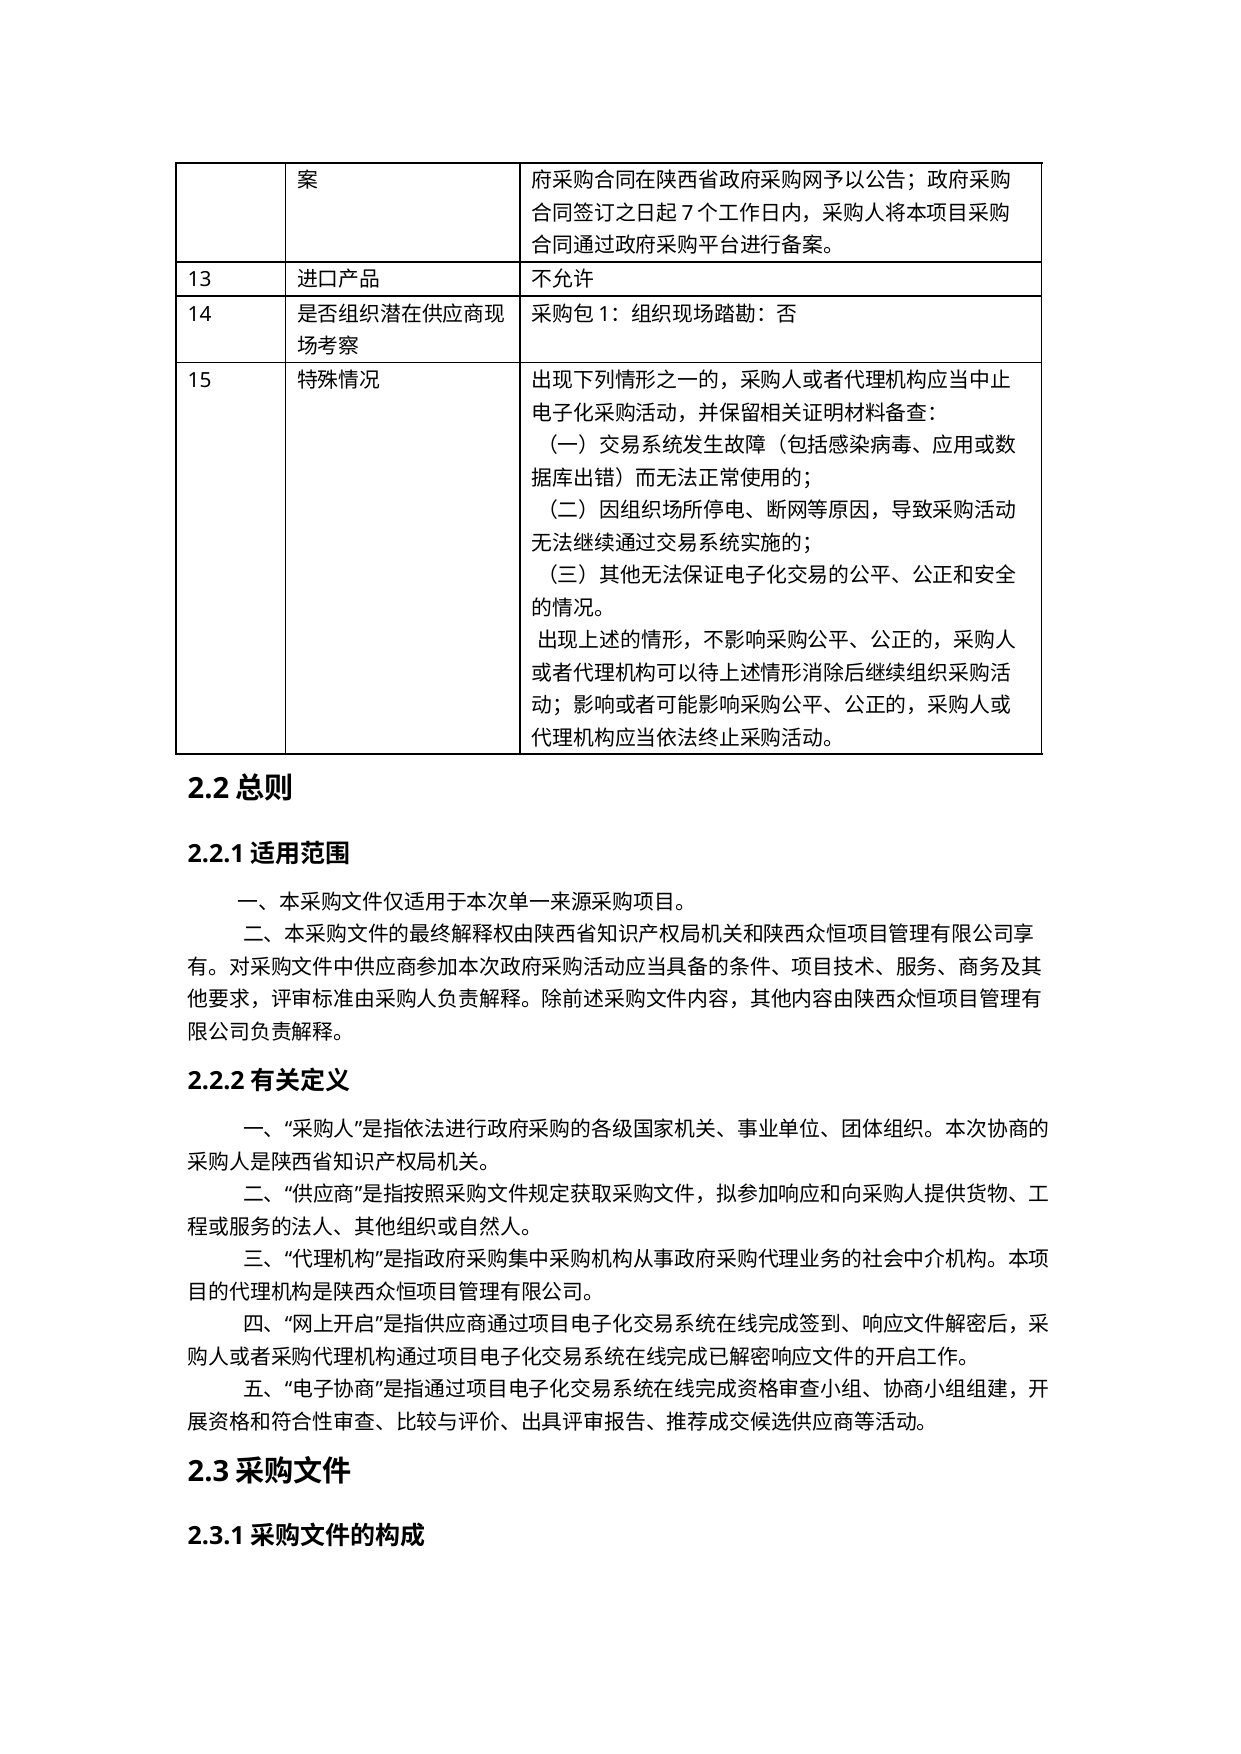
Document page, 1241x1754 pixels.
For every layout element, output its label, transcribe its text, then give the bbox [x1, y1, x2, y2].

text 五、“电子协商”是指通过项目电子化交易系统在线完成资格审查小组、协商小组组建，开展资格和符合性审查、比较与评价、出具评审报告、推荐成交候选供应商等活动。 [187, 1372, 1053, 1437]
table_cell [521, 164, 1041, 261]
table_cell 12 [177, 164, 285, 261]
text 2.3.1采购文件的构成 [187, 1502, 1053, 1567]
text 四、“网上开启”是指供应商通过项目电子化交易系统在线完成签到、响应文件解密后，采购人或者采购代理机构通过项目电子化交易系统在线完成已解密响应文件的开启工作。 [187, 1307, 1053, 1372]
table_cell 出现下列情形之一的，采购人或者代理机构应当中止电子化采购活动，并保留相关证明材料备查： （一）交易系统发生故障（包括感染病毒、应用或数据库出错）而无法正常使用的； （二）因组织场所停电、断网等原因，导致采购活动无法继续通过交易系统实施的； （三）其他无法保证电子化交易的公平、公正和安全的情况。 出现上述的情形，不影响采购公平、公正的，采购人或者代理机构可以待上述情形消除后继续组织采购活动；影响或者可能影响采购公平、公正的，采购人或代理机构应当依法终止采购活动。 [521, 363, 1041, 753]
text 2.2.2有关定义 [187, 1047, 1053, 1112]
table_cell 15 [177, 363, 285, 753]
table_cell 采购包1：组织现场踏勘：否 [521, 297, 1041, 362]
text 三、“代理机构”是指政府采购集中采购机构从事政府采购代理业务的社会中介机构。本项目的代理机构是陕西众恒项目管理有限公司。 [187, 1242, 1053, 1307]
table_cell 特殊情况 [286, 363, 519, 753]
text 2.2.1适用范围 [187, 820, 1053, 885]
table_cell 不允许 [521, 263, 1041, 295]
text 2.3采购文件 [187, 1437, 1053, 1502]
table_cell 进口产品 [286, 263, 519, 295]
text 二、本采购文件的最终解释权由陕西省知识产权局机关和陕西众恒项目管理有限公司享有。对采购文件中供应商参加本次政府采购活动应当具备的条件、项目技术、服务、商务及其他要求，评审标准由采购人负责解释。除前述采购文件内容，其他内容由陕西众恒项目管理有限公司负责解释。 [187, 917, 1053, 1047]
text 二、“供应商”是指按照采购文件规定获取采购文件，拟参加响应和向采购人提供货物、工程或服务的法人、其他组织或自然人。 [187, 1177, 1053, 1242]
text 2.2总则 [187, 755, 1053, 820]
text 一、“采购人”是指依法进行政府采购的各级国家机关、事业单位、团体组织。本次协商的采购人是陕西省知识产权局机关。 [187, 1112, 1053, 1177]
table_cell 14 [177, 297, 285, 362]
table_cell 政府采购合同公告及备案 [286, 164, 519, 261]
text 一、本采购文件仅适用于本次单一来源采购项目。 [187, 885, 1053, 917]
table_cell 是否组织潜在供应商现场考察 [286, 297, 519, 362]
table_cell 13 [177, 263, 285, 295]
